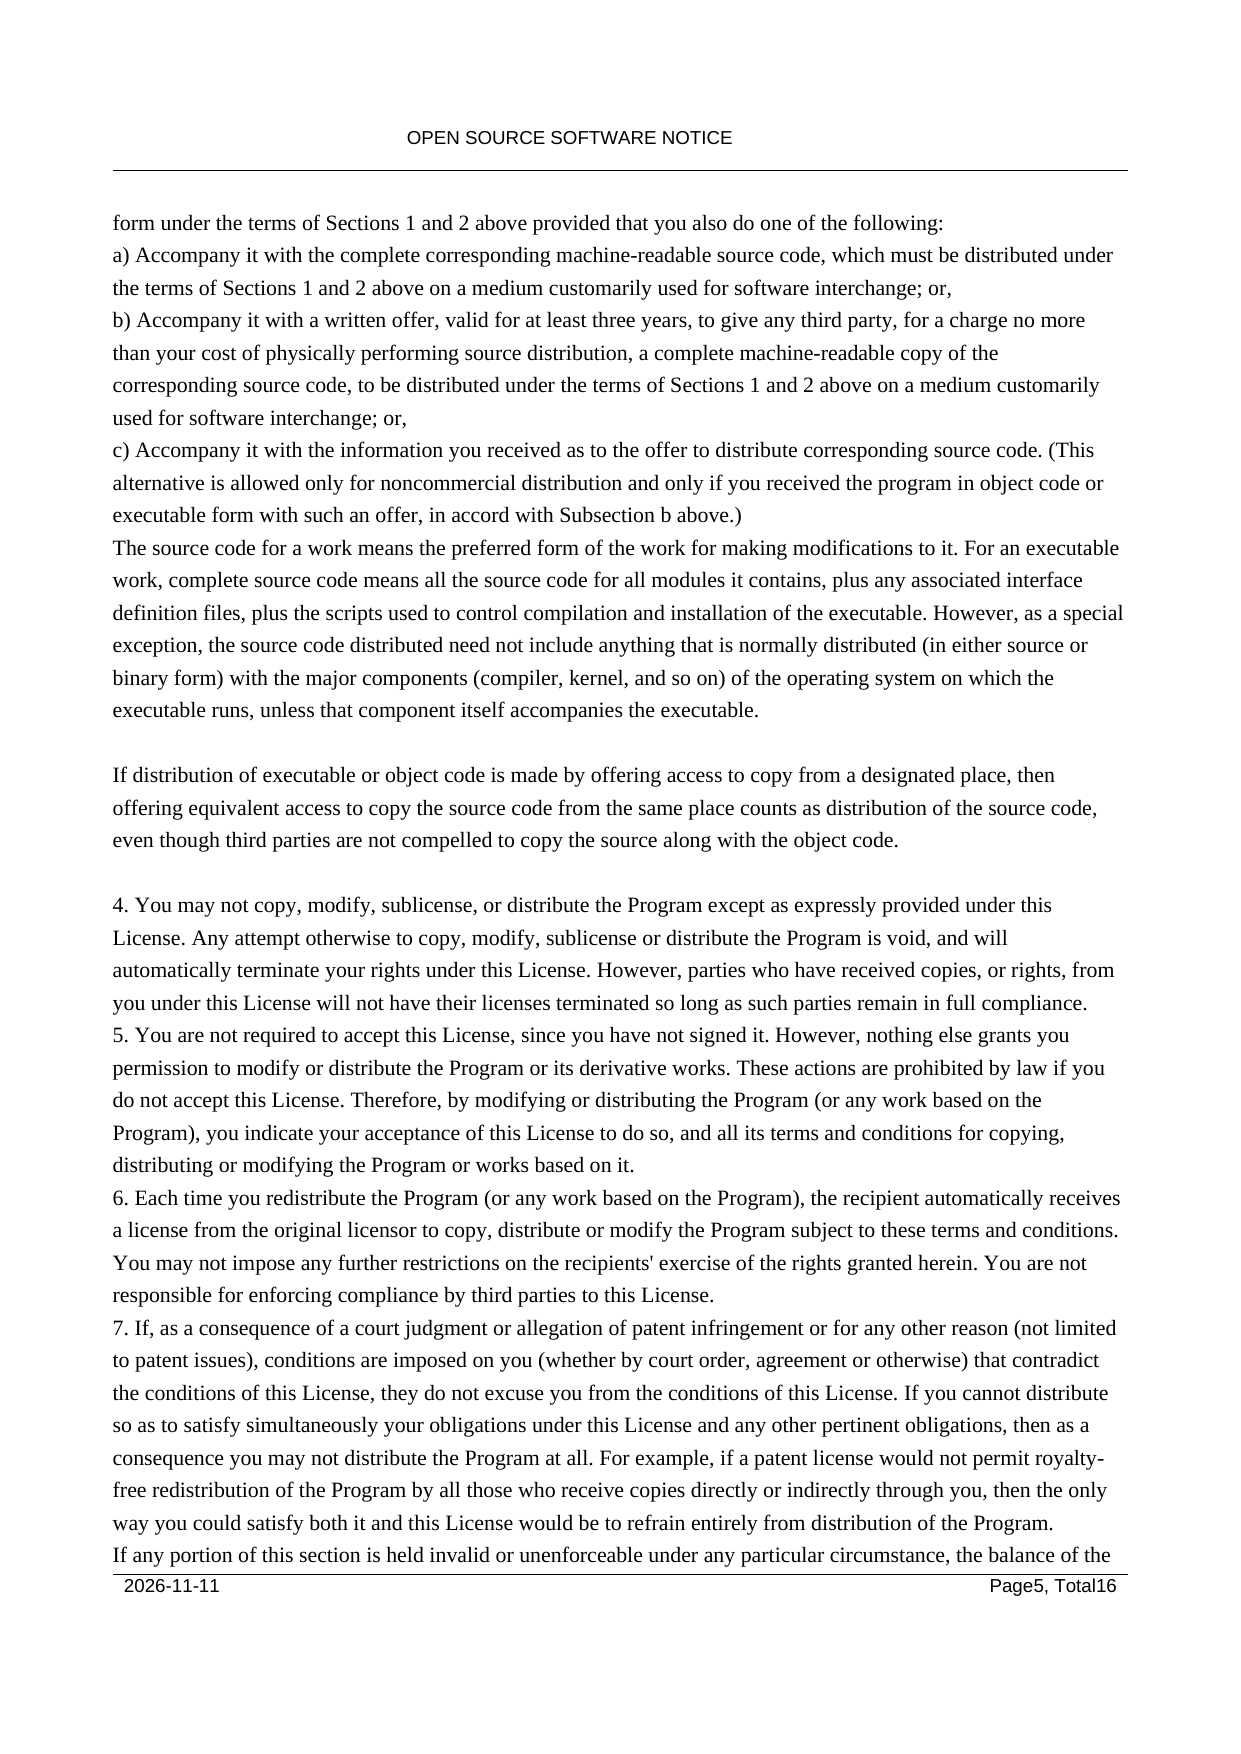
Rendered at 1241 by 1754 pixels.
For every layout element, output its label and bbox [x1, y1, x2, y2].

text [112, 206, 1128, 1571]
